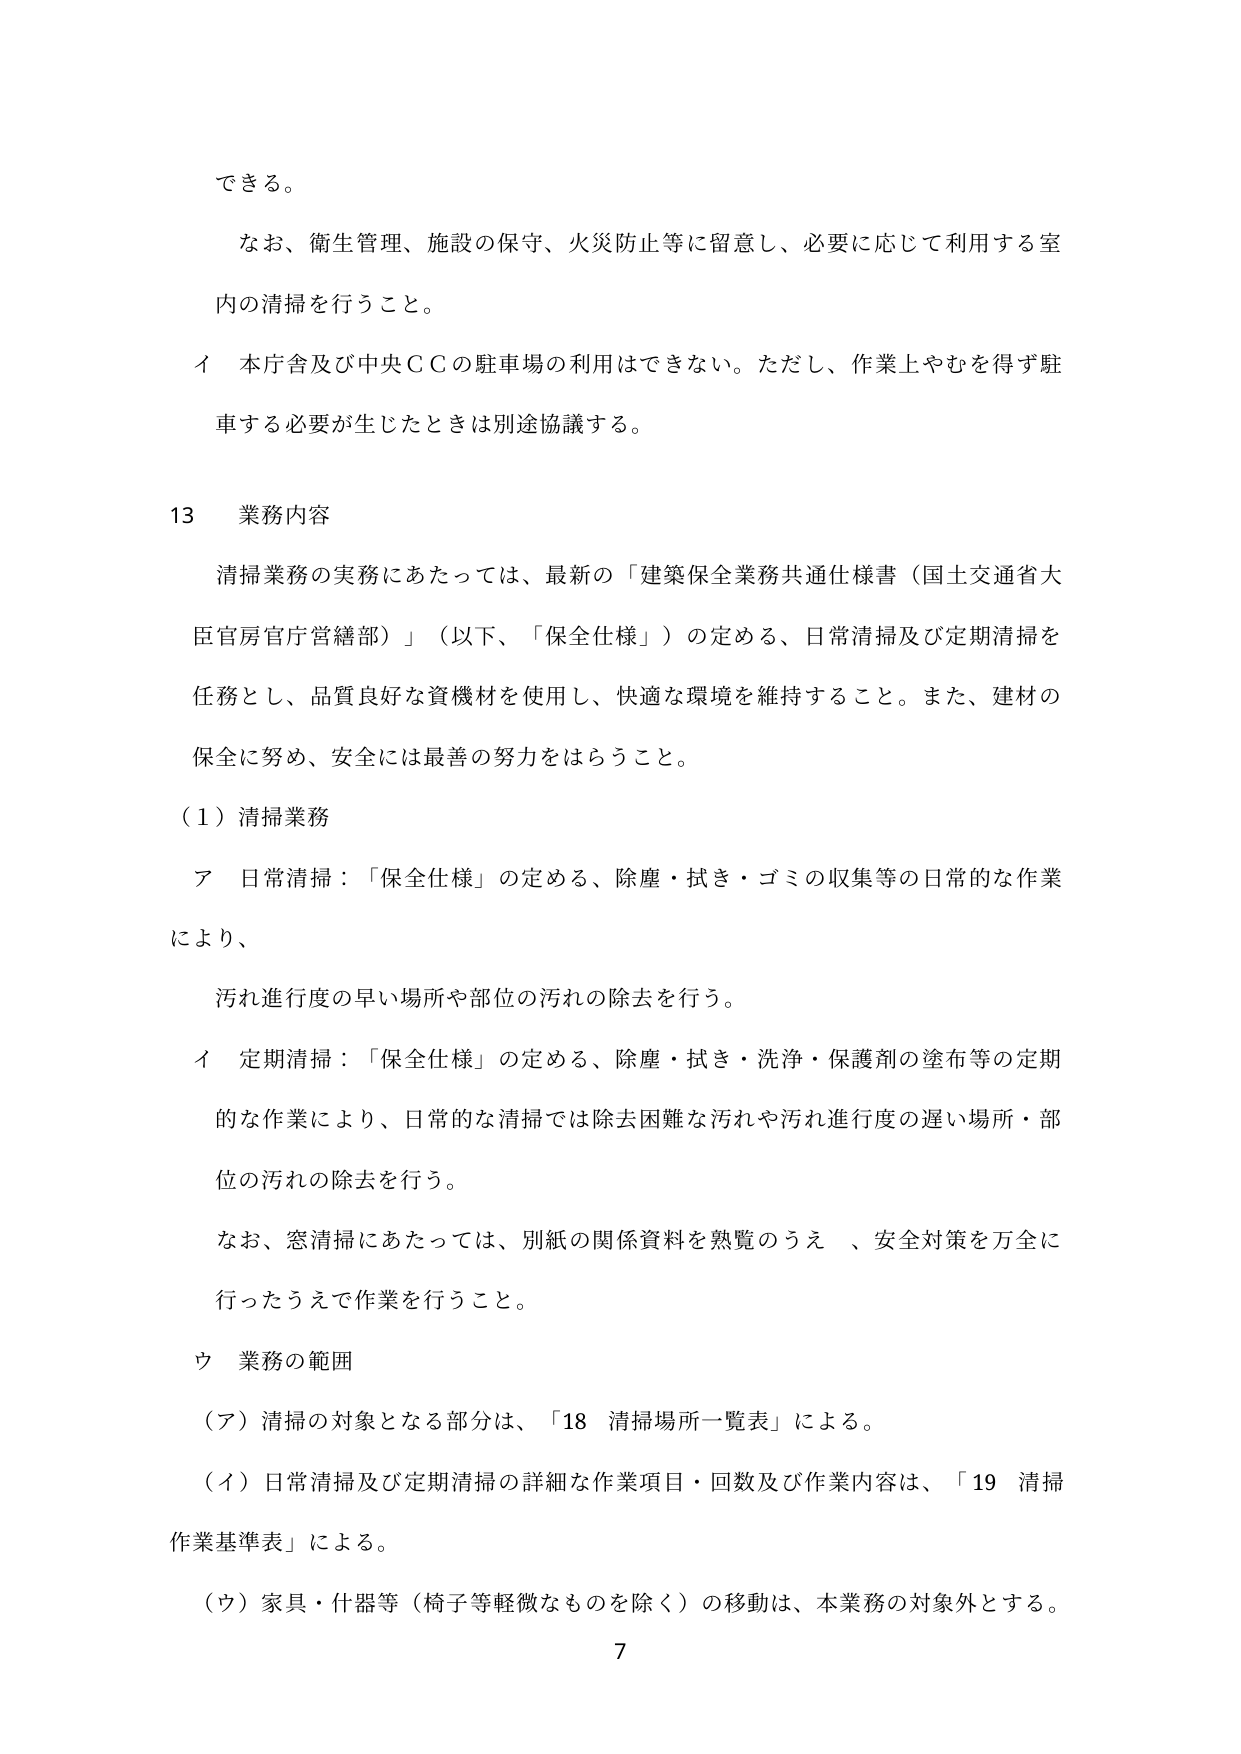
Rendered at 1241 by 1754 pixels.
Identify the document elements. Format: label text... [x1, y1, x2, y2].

text ア 日常清掃：「保全仕様」の定める、除塵・拭き・ゴミの収集等の日常的な作業により、 [169, 846, 1065, 967]
text （ウ）家具・什器等（椅子等軽微なものを除く）の移動は、本業務の対象外とする。 [169, 1571, 1065, 1632]
text ウ 業務の範囲 [169, 1330, 1065, 1390]
text （ア）清掃の対象となる部分は、「18清掃場所一覧表」による。 [169, 1390, 1065, 1451]
text 13 業務内容 [169, 484, 1065, 544]
text イ 本庁舎及び中央ＣＣの駐車場の利用はできない。ただし、作業上やむを得ず駐車する必要が生じたときは別途協議する。 [189, 333, 1065, 454]
text 汚れ進行度の早い場所や部位の汚れの除去を行う。 [169, 967, 1065, 1028]
text なお、衛生管理、施設の保守、火災防止等に留意し、必要に応じて利用する室内の清掃を行うこと。 [209, 212, 1065, 333]
text 清掃業務の実務にあたっては、最新の「建築保全業務共通仕様書（国土交通省大臣官房官庁営繕部）」（以下、「保全仕様」）の定める、日常清掃及び定期清掃を任務とし、品質良好な資機材を使用し、快適な環境を維持すること。また、建材の保全に努め、安全には最善の努力をはらうこと。 [169, 544, 1065, 786]
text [169, 152, 1065, 212]
text イ 定期清掃：「保全仕様」の定める、除塵・拭き・洗浄・保護剤の塗布等の定期的な作業により、日常的な清掃では除去困難な汚れや汚れ進行度の遅い場所・部位の汚れの除去を行う。 [189, 1028, 1065, 1209]
text なお、窓清掃にあたっては、別紙の関係資料を熟覧のうえ、安全対策を万全に行ったうえで作業を行うこと。 [189, 1209, 1065, 1330]
text （イ）日常清掃及び定期清掃の詳細な作業項目・回数及び作業内容は、「19清掃作業基準表」による。 [169, 1451, 1065, 1571]
text （１）清掃業務 [169, 786, 1065, 846]
